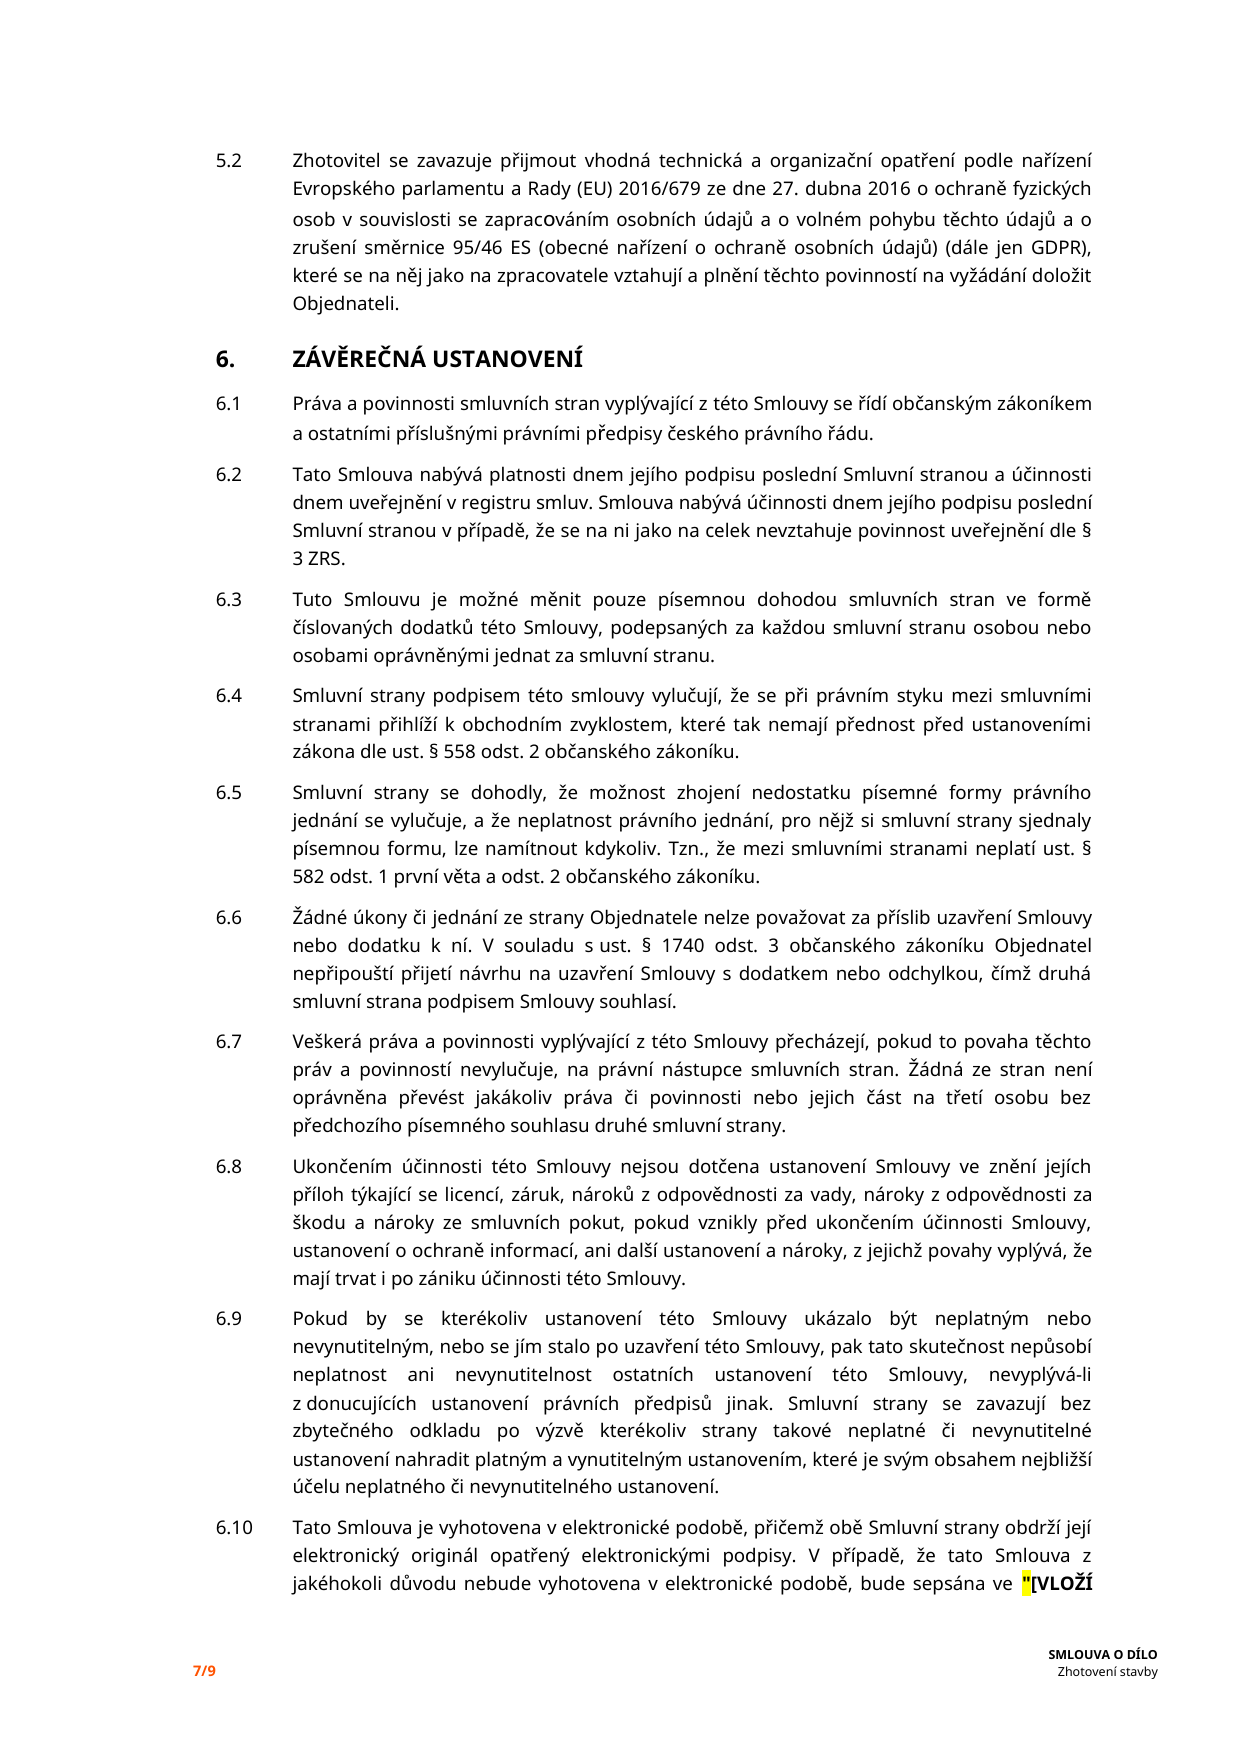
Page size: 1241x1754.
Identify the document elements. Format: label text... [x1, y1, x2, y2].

text Veškerá práva a povinnosti vyplývající z této Smlouvy přecházejí, pokud to povaha těchto práv a povinností nevylučuje, na právní nástupce smluvních stran. Žádná ze stran není oprávněna převést jakákoliv práva či povinnosti nebo jejich část na třetí osobu bez předchozího písemného souhlasu druhé smluvní strany. [216, 1028, 1093, 1138]
text Zhotovitel se zavazuje přijmout vhodná technická a organizační opatření podle nařízení Evropského parlamentu a Rady (EU) 2016/679 ze dne 27. dubna 2016 o ochraně fyzických osob v souvislosti se zapracováním osobních údajů a o volném pohybu těchto údajů a o zrušení směrnice 95/46 ES (obecné nařízení o ochraně osobních údajů) (dále jen GDPR), které se na něj jako na zpracovatele vztahují a plnění těchto povinností na vyžádání doložit Objednateli. [216, 147, 1093, 316]
text Práva a povinnosti smluvních stran vyplývající z této Smlouvy se řídí občanským zákoníkem a ostatními příslušnými právními předpisy českého právního řádu. [216, 390, 1093, 446]
text Smluvní strany se dohodly, že možnost zhojení nedostatku písemné formy právního jednání se vylučuje, a že neplatnost právního jednání, pro nějž si smluvní strany sjednaly písemnou formu, lze namítnout kdykoliv. Tzn., že mezi smluvními stranami neplatí ust. § 582 odst. 1 první věta a odst. 2 občanského zákoníku. [216, 779, 1093, 889]
text Pokud by se kterékoliv ustanovení této Smlouvy ukázalo být neplatným nebo nevynutitelným, nebo se jím stalo po uzavření této Smlouvy, pak tato skutečnost nepůsobí neplatnost ani nevynutitelnost ostatních ustanovení této Smlouvy, nevyplývá-li z donucujících ustanovení právních předpisů jinak. Smluvní strany se zavazují bez zbytečného odkladu po výzvě kterékoliv strany takové neplatné či nevynutitelné ustanovení nahradit platným a vynutitelným ustanovením, které je svým obsahem nejbližší účelu neplatného či nevynutitelného ustanovení. [216, 1306, 1093, 1499]
text Tato Smlouva nabývá platnosti dnem jejího podpisu poslední Smluvní stranou a účinnosti dnem uveřejnění v registru smluv. Smlouva nabývá účinnosti dnem jejího podpisu poslední Smluvní stranou v případě, že se na ni jako na celek nevztahuje povinnost uveřejnění dle § 3 ZRS. [216, 462, 1093, 571]
text Smluvní strany podpisem této smlouvy vylučují, že se při právním styku mezi smluvními stranami přihlíží k obchodním zvyklostem, které tak nemají přednost před ustanoveními zákona dle ust. § 558 odst. 2 občanského zákoníku. [216, 683, 1093, 764]
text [216, 1514, 1093, 1596]
text Ukončením účinnosti této Smlouvy nejsou dotčena ustanovení Smlouvy ve znění jejích příloh týkající se licencí, záruk, nároků z odpovědnosti za vady, nároky z odpovědnosti za škodu a nároky ze smluvních pokut, pokud vznikly před ukončením účinnosti Smlouvy, ustanovení o ochraně informací, ani další ustanovení a nároky, z jejichž povahy vyplývá, že mají trvat i po zániku účinnosti této Smlouvy. [216, 1153, 1093, 1291]
text Tuto Smlouvu je možné měnit pouze písemnou dohodou smluvních stran ve formě číslovaných dodatků této Smlouvy, podepsaných za každou smluvní stranu osobou nebo osobami oprávněnými jednat za smluvní stranu. [216, 586, 1093, 668]
text ZÁVĚREČNÁ USTANOVENÍ [216, 343, 1093, 374]
text Žádné úkony či jednání ze strany Objednatele nelze považovat za příslib uzavření Smlouvy nebo dodatku k ní. V souladu s ust. § 1740 odst. 3 občanského zákoníku Objednatel nepřipouští přijetí návrhu na uzavření Smlouvy s dodatkem nebo odchylkou, čímž druhá smluvní strana podpisem Smlouvy souhlasí. [216, 904, 1093, 1013]
